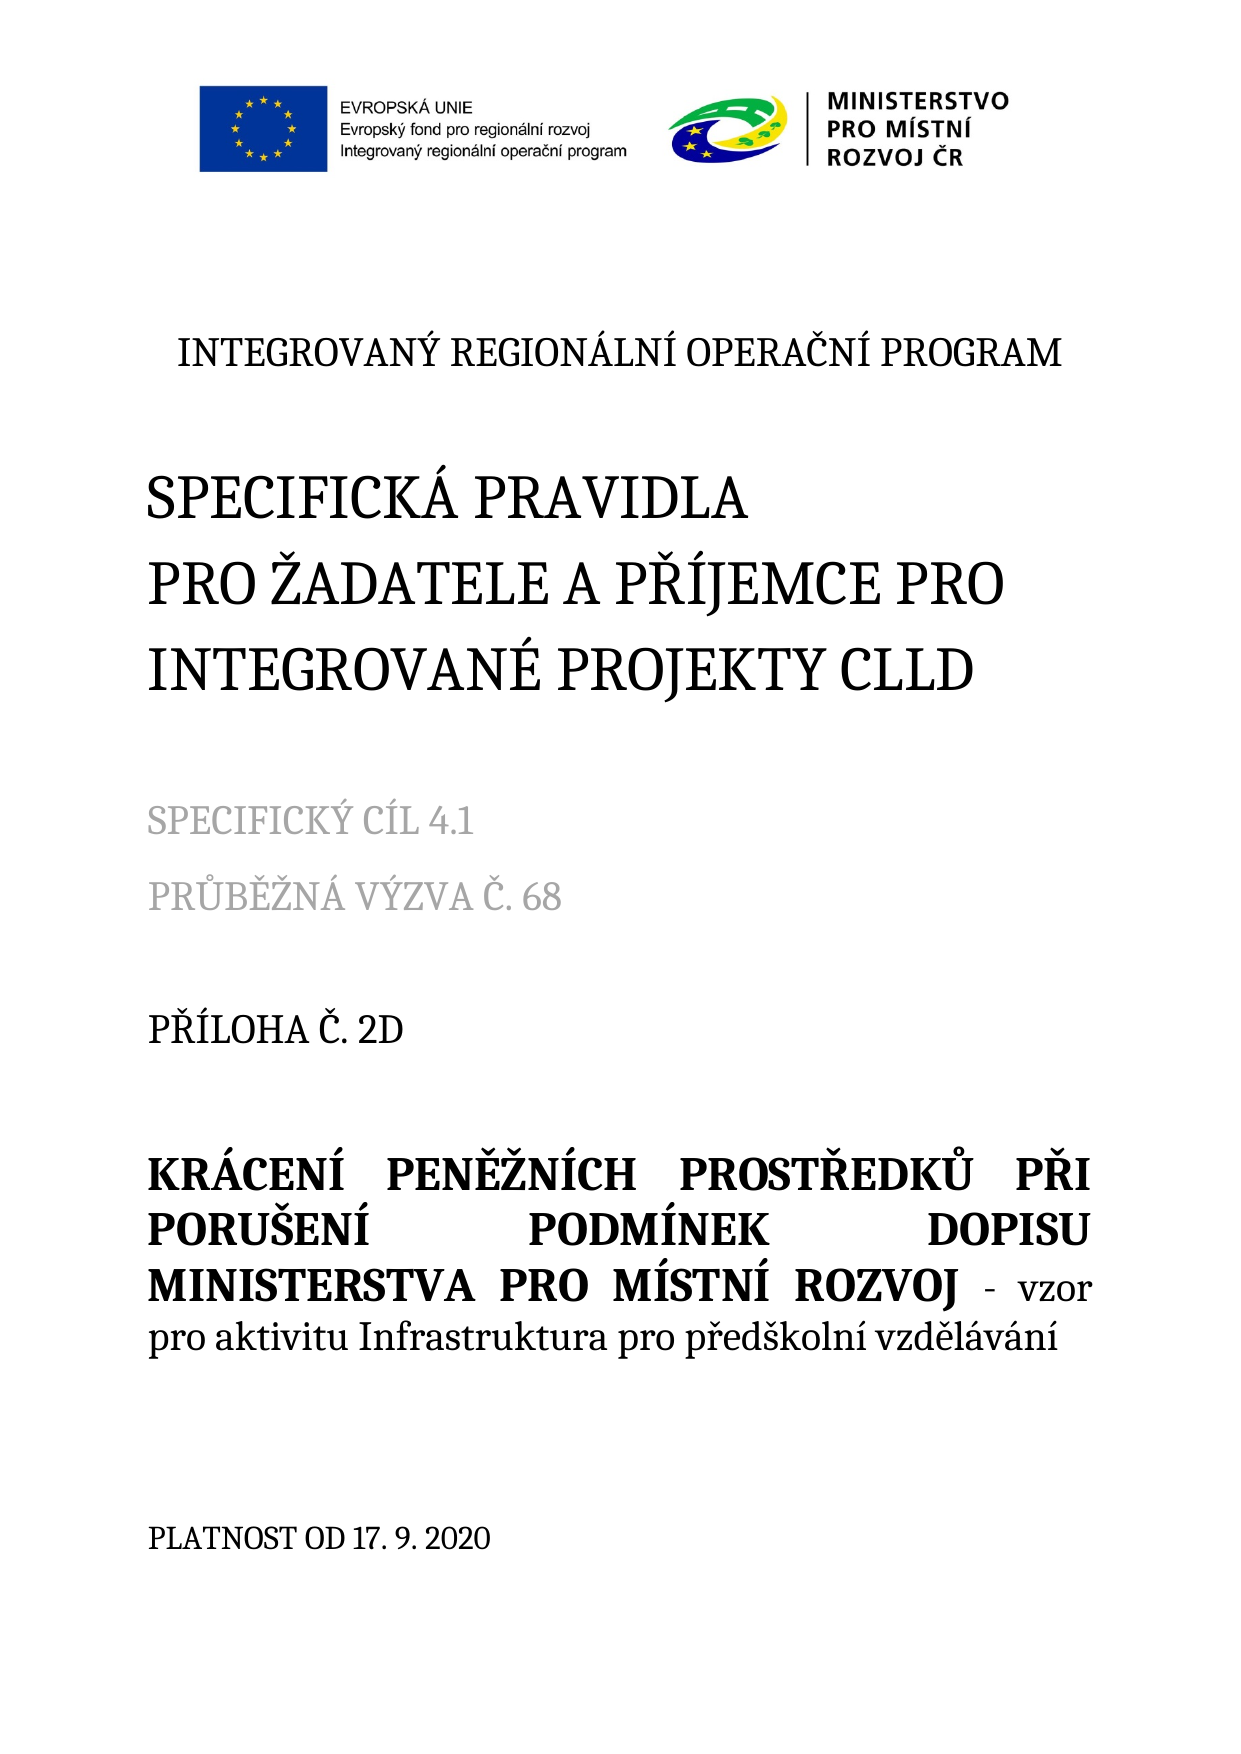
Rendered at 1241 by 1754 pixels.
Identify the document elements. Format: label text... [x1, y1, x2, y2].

picture [171, 56, 1036, 200]
text pLATNOST OD 17. 9. 2020 [148, 1520, 1092, 1558]
text SPECIFICKÝ CÍL 4.1 [148, 797, 1092, 844]
text PŘÍLOHA Č. 2D [148, 1006, 1092, 1054]
text SPECIFICKÁ PRAVIDLA [148, 462, 1092, 534]
text PRO ŽADATELE A PŘÍJEMCE PRO INTEGROVANÉ PROJEKTY CLLD [148, 548, 1092, 706]
text PRŮBĚŽNÁ výzva č. 68 [148, 872, 1092, 920]
text INTEGROVANÝ REGIONÁLNÍ OPERAČNÍ PROGRAM [148, 328, 1092, 376]
text krácení penĚžních prostředků při porušení podmínek dopisu ministerstva pro místní rozvoj - vzor pro aktivitu Infrastruktura pro předškolní vzdělávání [148, 1148, 1092, 1361]
